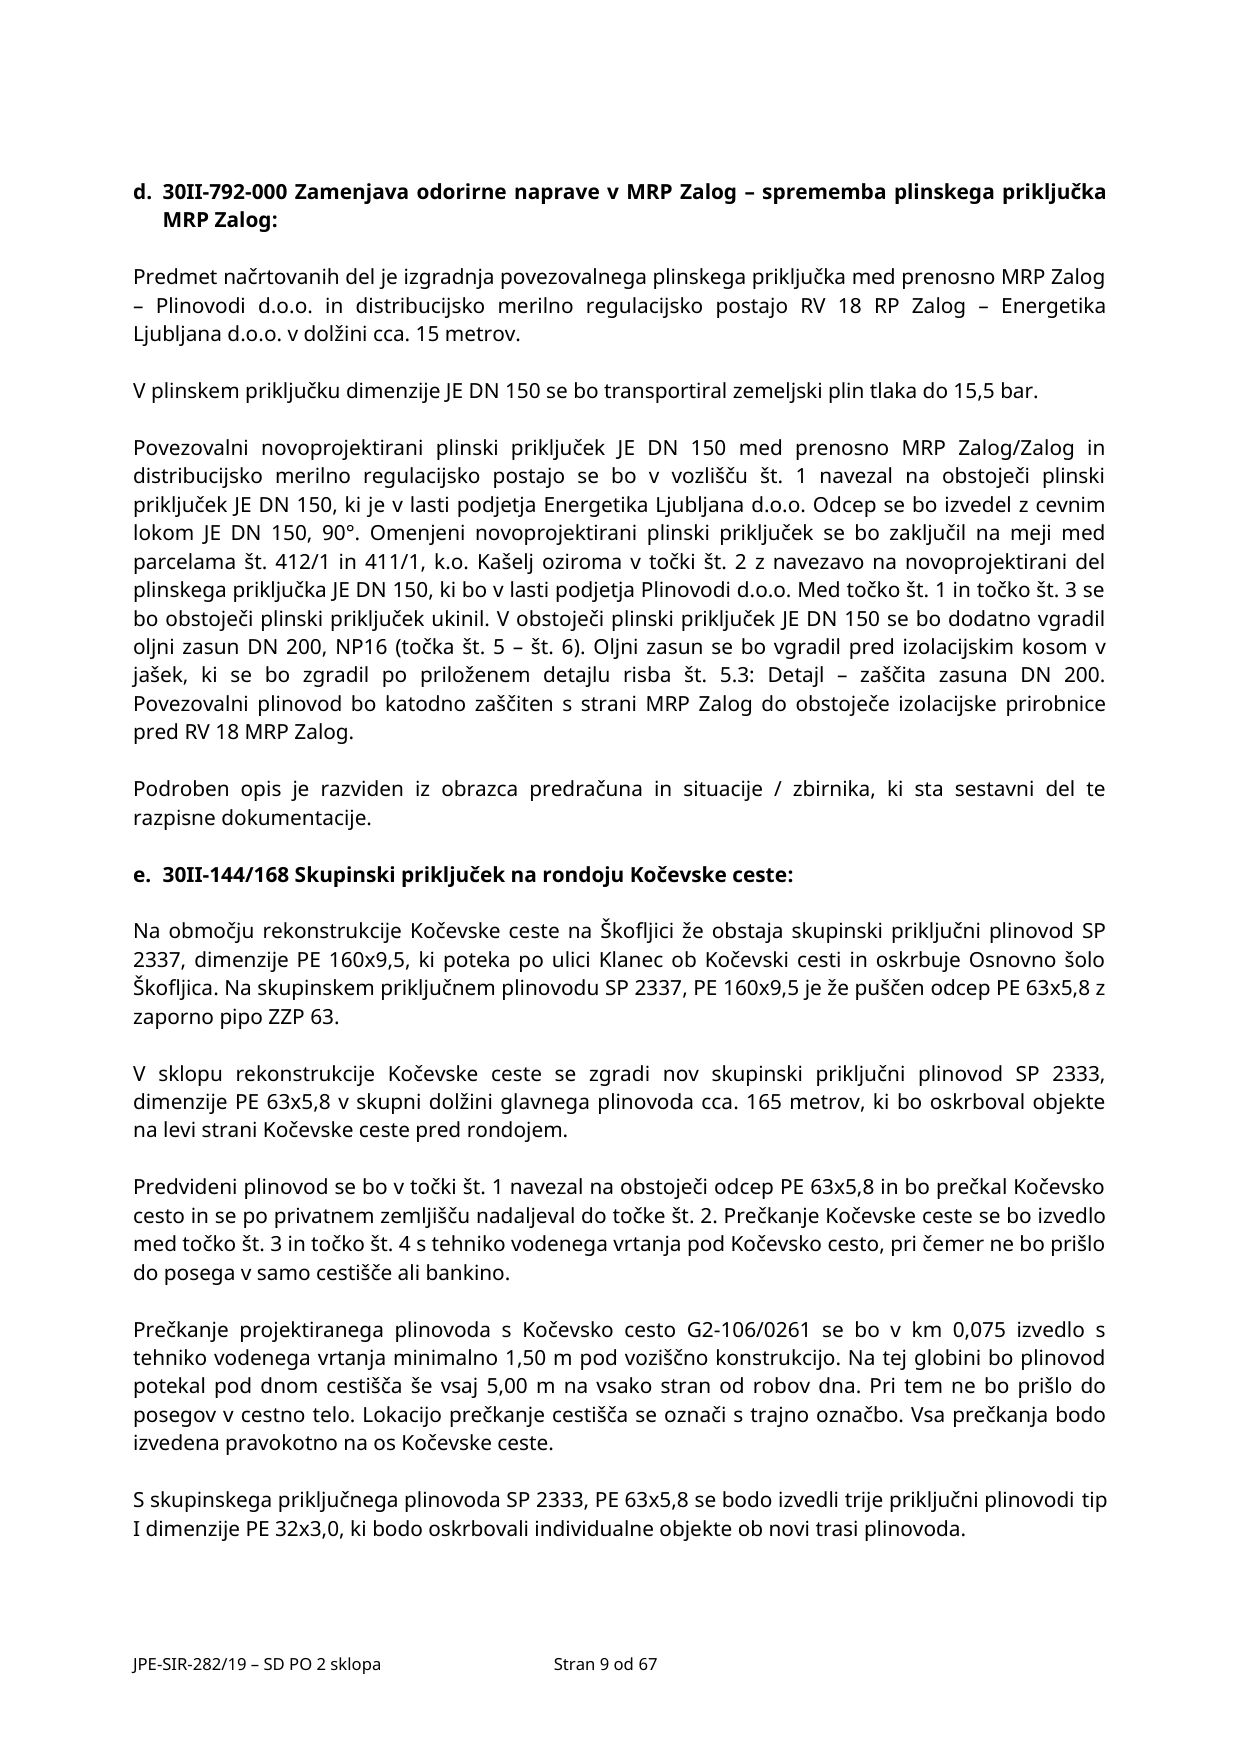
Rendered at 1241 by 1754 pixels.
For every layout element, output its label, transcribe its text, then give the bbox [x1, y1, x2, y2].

text V plinskem priključku dimenzije JE DN 150 se bo transportiral zemeljski plin tlaka do 15,5 bar. [133, 376, 1107, 405]
text V sklopu rekonstrukcije Kočevske ceste se zgradi nov skupinski priključni plinovod SP 2333, dimenzije PE 63x5,8 v skupni dolžini glavnega plinovoda cca. 165 metrov, ki bo oskrboval objekte na levi strani Kočevske ceste pred rondojem. [133, 1059, 1107, 1144]
text Prečkanje projektiranega plinovoda s Kočevsko cesto G2-106/0261 se bo v km 0,075 izvedlo s tehniko vodenega vrtanja minimalno 1,50 m pod voziščno konstrukcijo. Na tej globini bo plinovod potekal pod dnom cestišča še vsaj 5,00 m na vsako stran od robov dna. Pri tem ne bo prišlo do posegov v cestno telo. Lokacijo prečkanje cestišča se označi s trajno označbo. Vsa prečkanja bodo izvedena pravokotno na os Kočevske ceste. [133, 1315, 1107, 1457]
text Podroben opis je razviden iz obrazca predračuna in situacije / zbirnika, ki sta sestavni del te razpisne dokumentacije. [133, 774, 1107, 831]
list 30II-792-000 Zamenjava odorirne naprave v MRP Zalog – sprememba plinskega priključka MRP Zalog: [133, 177, 1107, 234]
text S skupinskega priključnega plinovoda SP 2333, PE 63x5,8 se bodo izvedli trije priključni plinovodi tip I dimenzije PE 32x3,0, ki bodo oskrbovali individualne objekte ob novi trasi plinovoda. [133, 1485, 1107, 1542]
text Predvideni plinovod se bo v točki št. 1 navezal na obstoječi odcep PE 63x5,8 in bo prečkal Kočevsko cesto in se po privatnem zemljišču nadaljeval do točke št. 2. Prečkanje Kočevske ceste se bo izvedlo med točko št. 3 in točko št. 4 s tehniko vodenega vrtanja pod Kočevsko cesto, pri čemer ne bo prišlo do posega v samo cestišče ali bankino. [133, 1172, 1107, 1286]
text Predmet načrtovanih del je izgradnja povezovalnega plinskega priključka med prenosno MRP Zalog – Plinovodi d.o.o. in distribucijsko merilno regulacijsko postajo RV 18 RP Zalog – Energetika Ljubljana d.o.o. v dolžini cca. 15 metrov. [133, 262, 1107, 348]
list 30II-144/168 Skupinski priključek na rondoju Kočevske ceste: [133, 860, 1107, 888]
text Na območju rekonstrukcije Kočevske ceste na Škofljici že obstaja skupinski priključni plinovod SP 2337, dimenzije PE 160x9,5, ki poteka po ulici Klanec ob Kočevski cesti in oskrbuje Osnovno šolo Škofljica. Na skupinskem priključnem plinovodu SP 2337, PE 160x9,5 je že puščen odcep PE 63x5,8 z zaporno pipo ZZP 63. [133, 917, 1107, 1030]
text Povezovalni novoprojektirani plinski priključek JE DN 150 med prenosno MRP Zalog/Zalog in distribucijsko merilno regulacijsko postajo se bo v vozlišču št. 1 navezal na obstoječi plinski priključek JE DN 150, ki je v lasti podjetja Energetika Ljubljana d.o.o. Odcep se bo izvedel z cevnim lokom JE DN 150, 90°. Omenjeni novoprojektirani plinski priključek se bo zaključil na meji med parcelama št. 412/1 in 411/1, k.o. Kašelj oziroma v točki št. 2 z navezavo na novoprojektirani del plinskega priključka JE DN 150, ki bo v lasti podjetja Plinovodi d.o.o. Med točko št. 1 in točko št. 3 se bo obstoječi plinski priključek ukinil. V obstoječi plinski priključek JE DN 150 se bo dodatno vgradil oljni zasun DN 200, NP16 (točka št. 5 – št. 6). Oljni zasun se bo vgradil pred izolacijskim kosom v jašek, ki se bo zgradil po priloženem detajlu risba št. 5.3: Detajl – zaščita zasuna DN 200. Povezovalni plinovod bo katodno zaščiten s strani MRP Zalog do obstoječe izolacijske prirobnice pred RV 18 MRP Zalog. [133, 433, 1107, 746]
